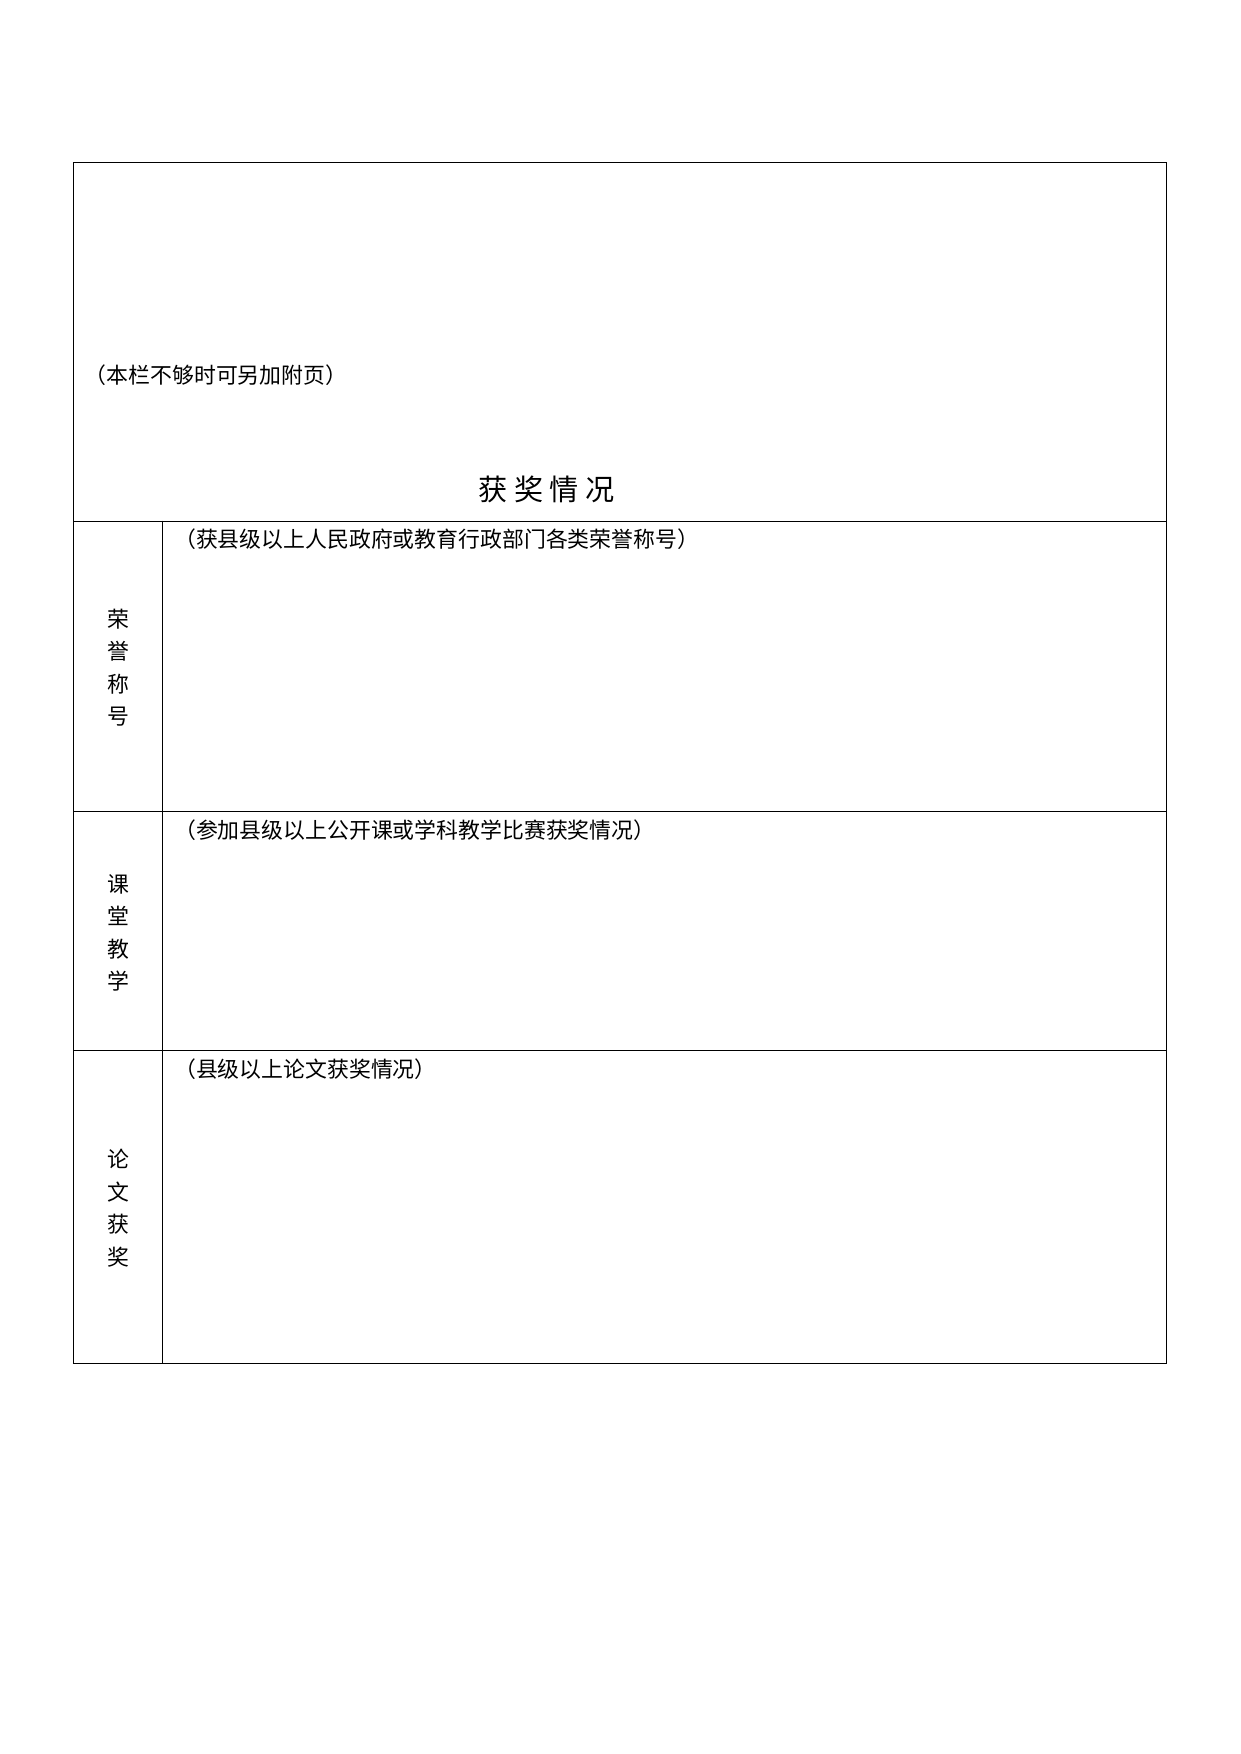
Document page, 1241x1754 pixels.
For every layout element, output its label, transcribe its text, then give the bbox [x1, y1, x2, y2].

table_cell 课 堂 教 学 [74, 812, 162, 1050]
table_cell （县级以上论文获奖情况） [163, 1051, 1166, 1363]
table_cell 论 文 获 奖 [74, 1051, 162, 1363]
table_cell （获县级以上人民政府或教育行政部门各类荣誉称号） [163, 522, 1166, 811]
table_cell （参加县级以上公开课或学科教学比赛获奖情况） [163, 812, 1166, 1050]
table_cell 荣 誉 称 号 [74, 522, 162, 811]
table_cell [74, 163, 1166, 521]
